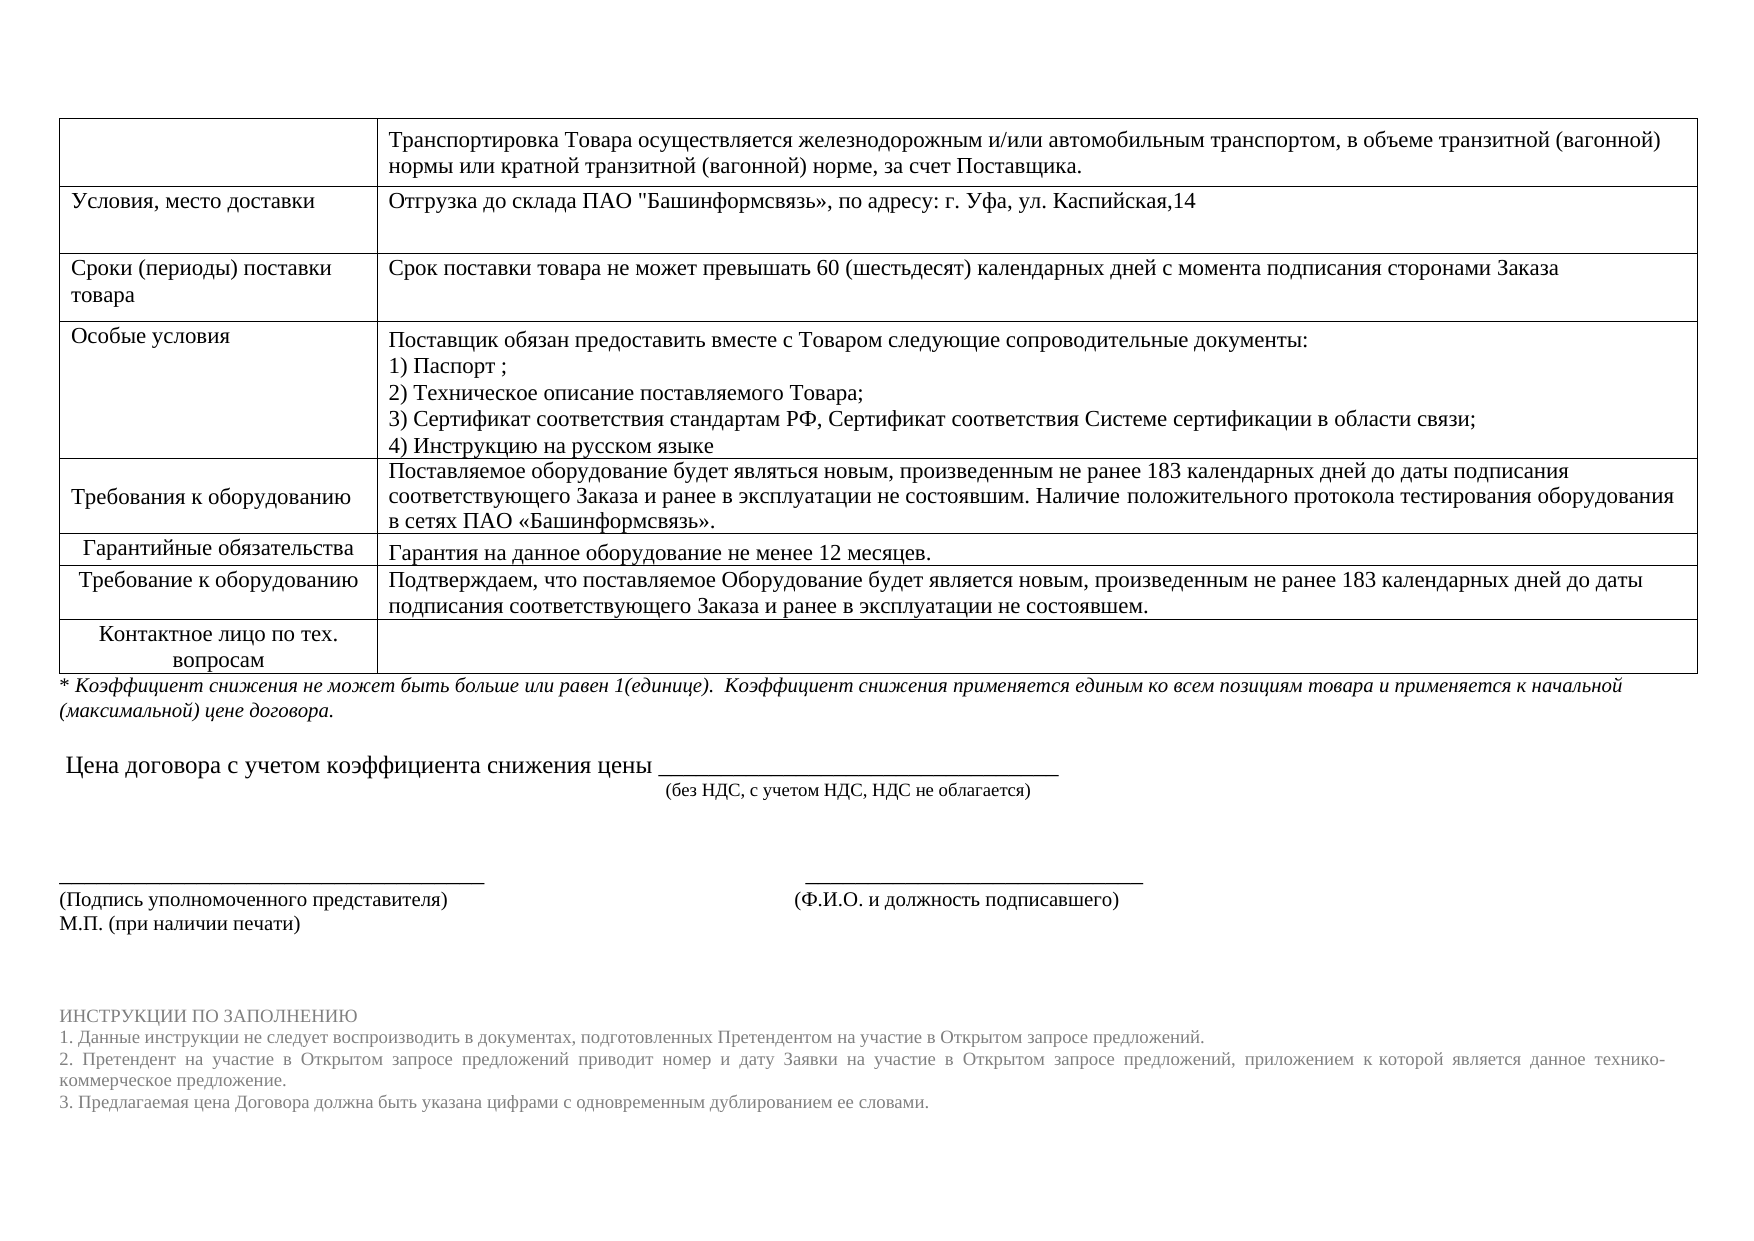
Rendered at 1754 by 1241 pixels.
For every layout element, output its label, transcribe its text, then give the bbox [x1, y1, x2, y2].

text (без НДС, с учетом НДС, НДС не облагается) [59, 779, 1665, 801]
table_cell Требование к оборудованию [60, 566, 377, 619]
text М.П. (при наличии печати) [59, 911, 1665, 935]
table_cell Контактное лицо по тех. вопросам [60, 620, 377, 672]
table_cell Требования к оборудованию [60, 459, 377, 533]
table_cell Условия, место доставки [60, 187, 377, 253]
table_cell Поставщик обязан предоставить вместе с Товаром следующие сопроводительные документы: 1) Паспорт ; 2) Техническое описание поставляемого Товара; 3) Сертификат соответствия стандартам РФ, Сертификат соответствия Системе сертификации в области связи; 4) Инструкцию на русском языке [378, 322, 1697, 458]
table_cell Срок поставки товара не может превышать 60 (шестьдесят) календарных дней с момента подписания сторонами Заказа [378, 254, 1697, 321]
table_cell Подтверждаем, что поставляемое Оборудование будет является новым, произведенным не ранее 183 календарных дней до даты подписания соответствующего Заказа и ранее в эксплуатации не состоявшем. [378, 566, 1697, 619]
table_cell Сроки (периоды) поставки товара [60, 254, 377, 321]
text 1. Данные инструкции не следует воспроизводить в документах, подготовленных Претендентом на участие в Открытом запросе предложений. [59, 1026, 1665, 1048]
text (Подпись уполномоченного представителя) (Ф.И.О. и должность подписавшего) [59, 887, 1665, 911]
table_cell Транспортировка Товара осуществляется железнодорожным и/или автомобильным транспортом, в объеме транзитной (вагонной) нормы или кратной транзитной (вагонной) норме, за счет Поставщика. [378, 119, 1697, 186]
text 2. Претендент на участие в Открытом запросе предложений приводит номер и дату Заявки на участие в Открытом запросе предложений, приложением к которой является данное технико-коммерческое предложение. [59, 1048, 1665, 1091]
text ИНСТРУКЦИИ ПО ЗАПОЛНЕНИЮ [59, 1005, 1665, 1026]
text __________________________________ ___________________________ [59, 858, 1665, 887]
table_cell [60, 119, 377, 186]
table_cell Гарантия на данное оборудование не менее 12 месяцев. [378, 534, 1697, 565]
table_cell Особые условия [60, 322, 377, 458]
text Цена договора с учетом коэффициента снижения цены ________________________________ [59, 750, 1665, 779]
text 3. Предлагаемая цена Договора должна быть указана цифрами с одновременным дублированием ее словами. [59, 1091, 1665, 1112]
table_cell [378, 620, 1697, 672]
table_cell Поставляемое оборудование будет являться новым, произведенным не ранее 183 календарных дней до даты подписания соответствующего Заказа и ранее в эксплуатации не состоявшим. Наличие положительного протокола тестирования оборудования в сетях ПАО «Башинформсвязь». [378, 459, 1697, 533]
table_cell Отгрузка до склада ПАО "Башинформсвязь», по адресу: г. Уфа, ул. Каспийская,14 [378, 187, 1697, 253]
text * Коэффициент снижения не может быть больше или равен 1(единице). Коэффициент снижения применяется единым ко всем позициям товара и применяется к начальной (максимальной) цене договора. [59, 674, 1665, 722]
table_cell Гарантийные обязательства [60, 534, 377, 565]
